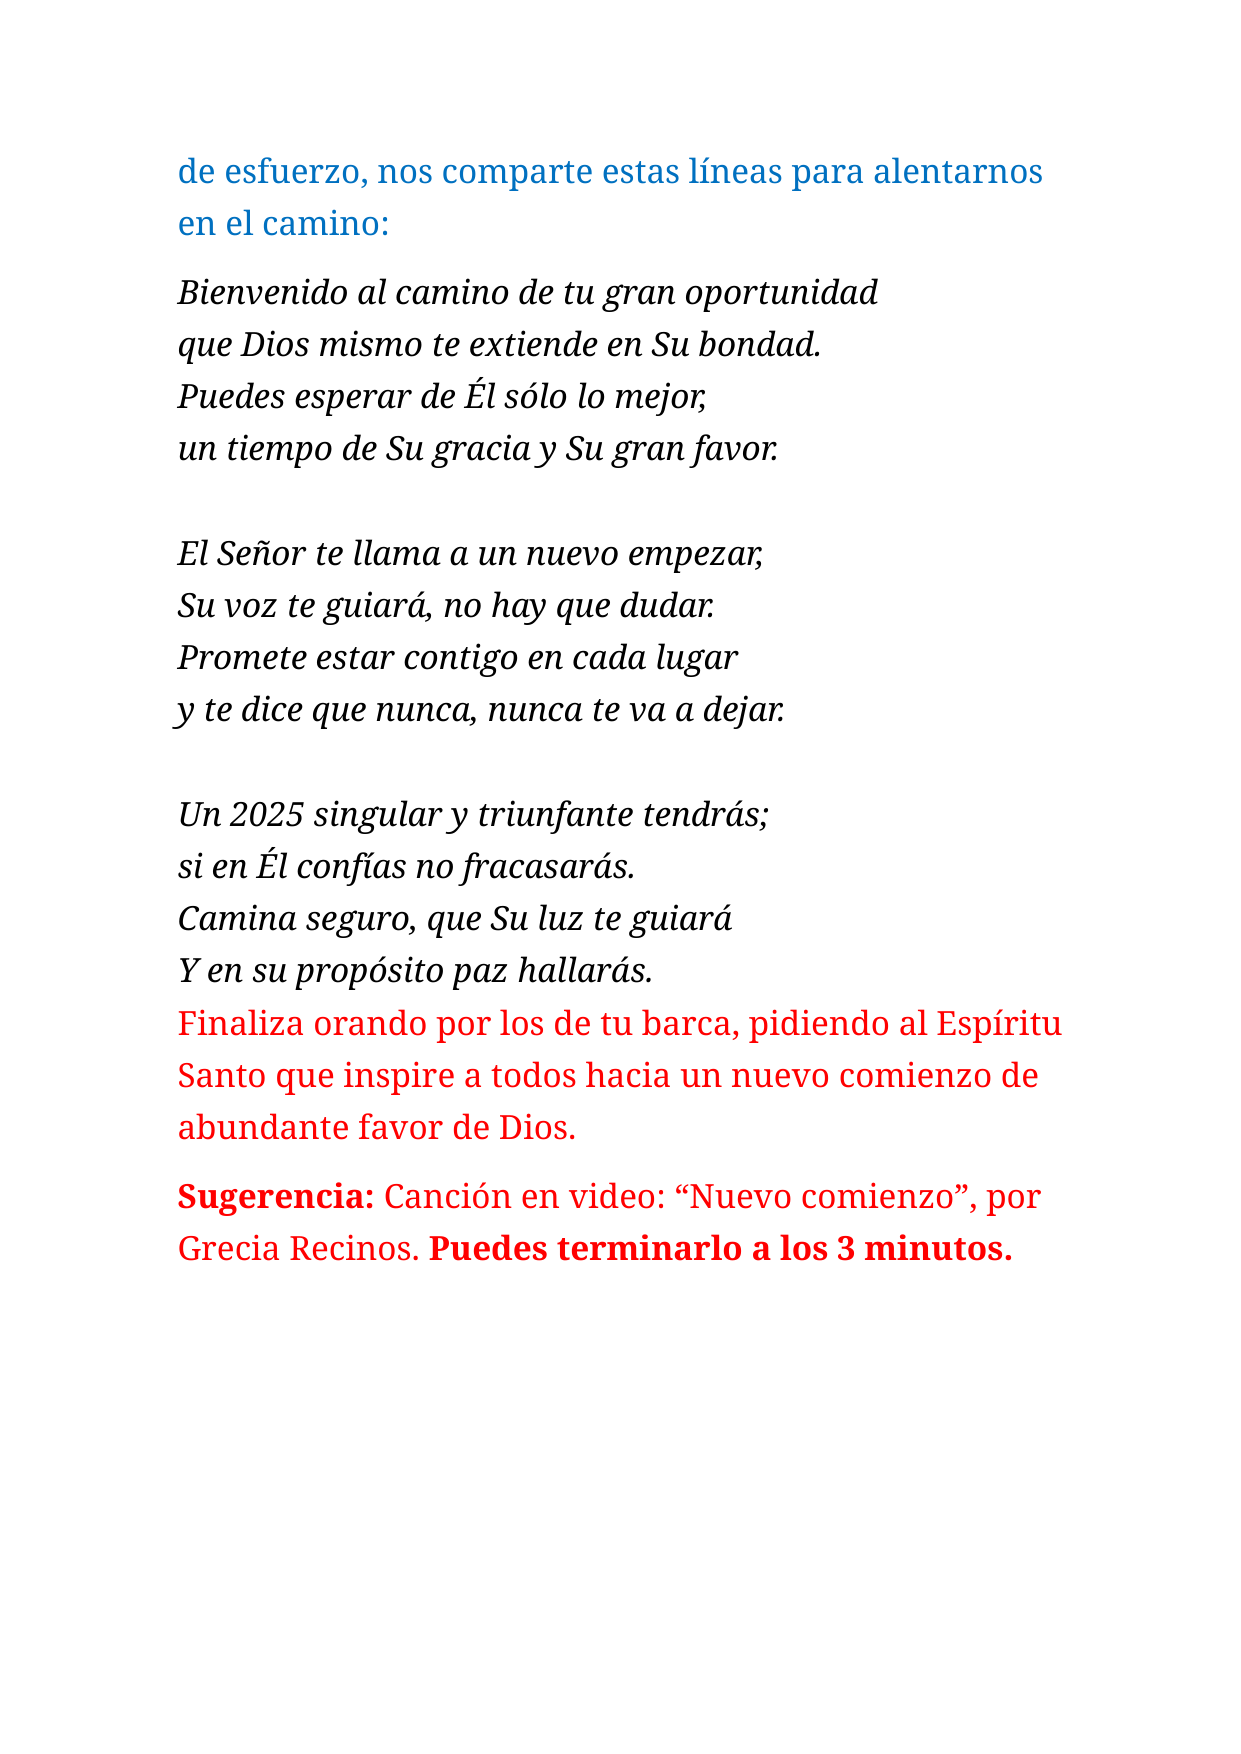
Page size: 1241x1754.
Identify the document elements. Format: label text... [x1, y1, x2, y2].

text un tiempo de Su gracia y Su gran favor. [177, 425, 1063, 471]
text Camina seguro, que Su luz te guiará [177, 895, 1063, 940]
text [177, 148, 1063, 245]
text El Señor te llama a un nuevo empezar, [177, 529, 1063, 575]
text que Dios mismo te extiende en Su bondad. [177, 321, 1063, 366]
text Finaliza orando por los de tu barca, pidiendo al Espíritu Santo que inspire a todos hacia un nuevo comienzo de abundante favor de Dios. [177, 999, 1063, 1149]
text Promete estar contigo en cada lugar [177, 634, 1063, 679]
text Sugerencia: Canción en video: “Nuevo comienzo”, por Grecia Recinos. Puedes terminarlo a los 3 minutos. [177, 1172, 1063, 1270]
text Puedes esperar de Él sólo lo mejor, [177, 373, 1063, 418]
text y te dice que nunca, nunca te va a dejar. [177, 686, 1063, 732]
text si en Él confías no fracasarás. [177, 843, 1063, 888]
text Un 2025 singular y triunfante tendrás; [177, 791, 1063, 836]
text Y en su propósito paz hallarás. [177, 947, 1063, 992]
text Su voz te guiará, no hay que dudar. [177, 582, 1063, 627]
text Bienvenido al camino de tu gran oportunidad [177, 269, 1063, 314]
